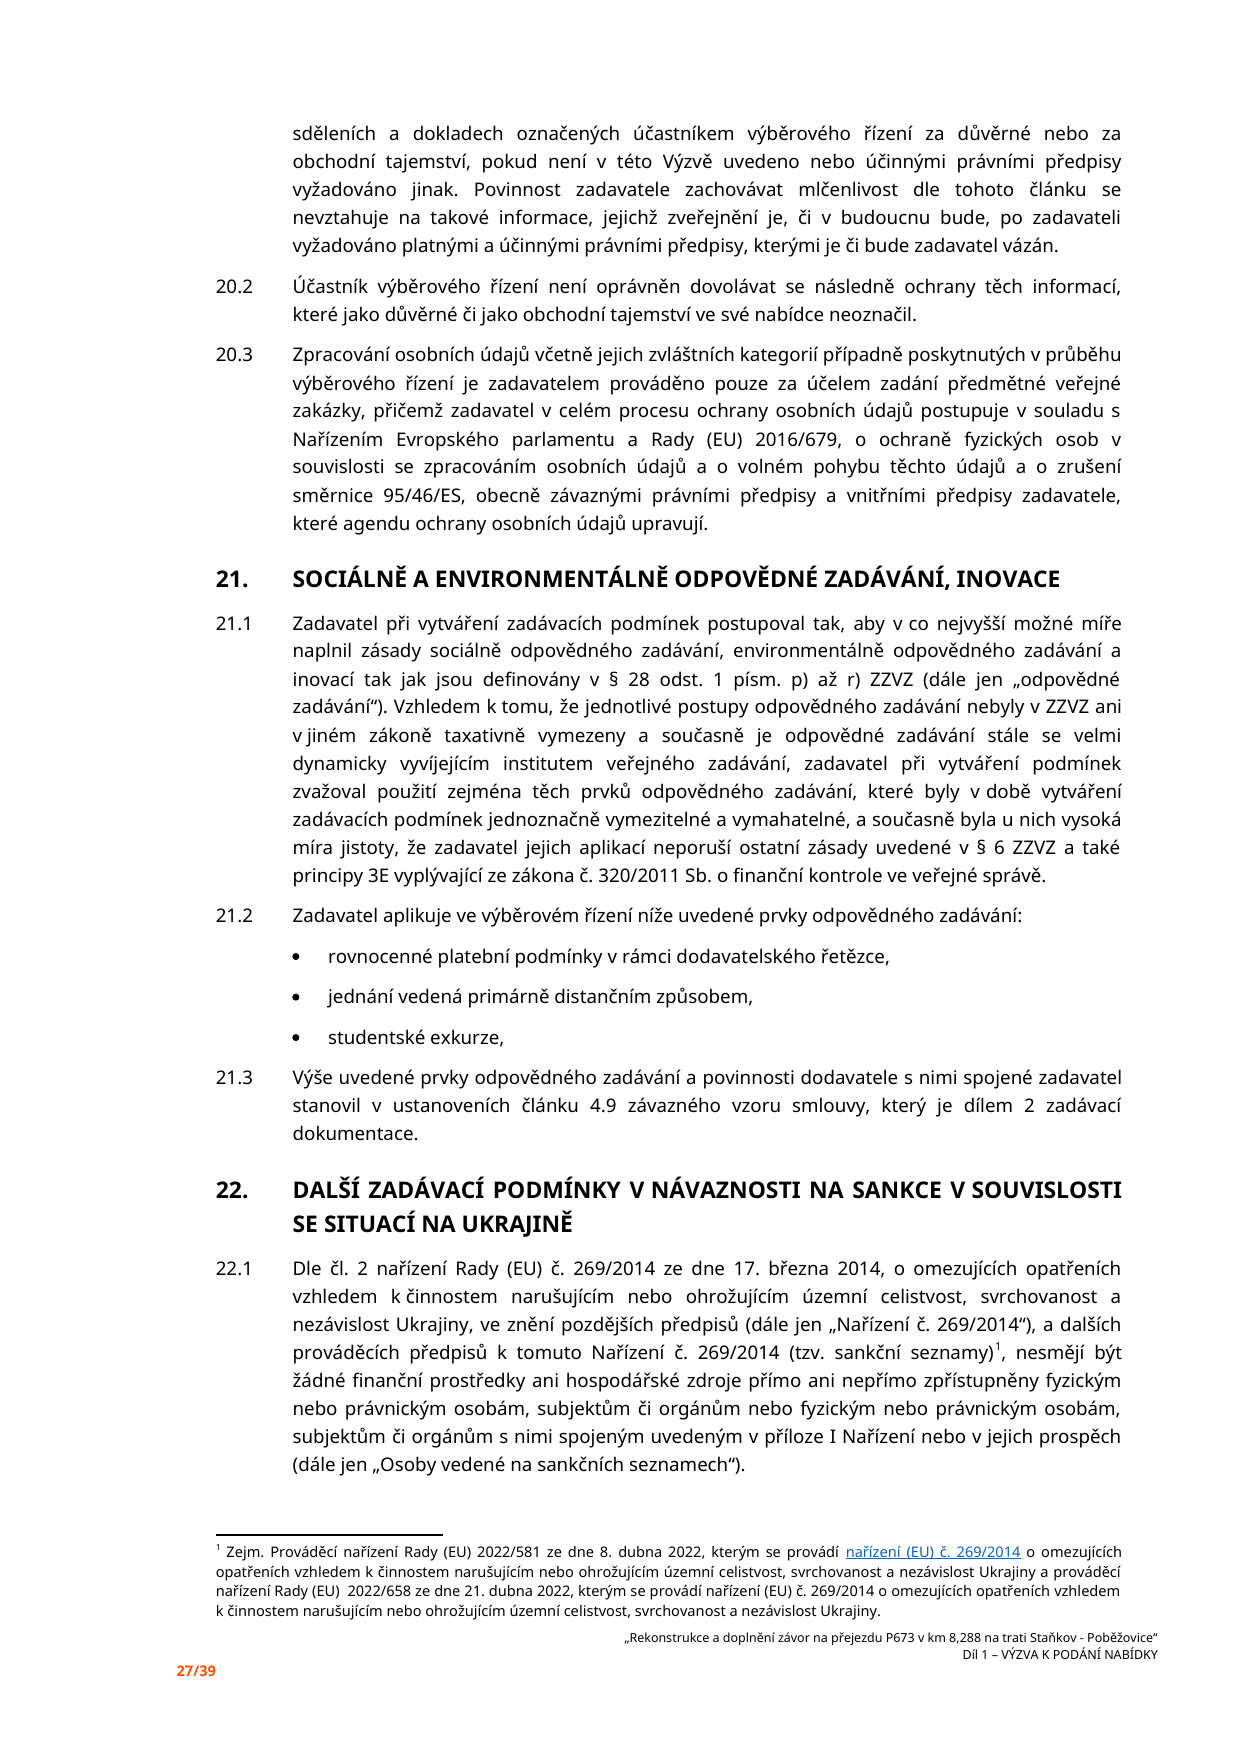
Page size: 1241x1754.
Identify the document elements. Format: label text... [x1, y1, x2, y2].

text Výše uvedené prvky odpovědného zadávání a povinnosti dodavatele s nimi spojené zadavatel stanovil v ustanoveních článku 4.9 závazného vzoru smlouvy, který je dílem 2 zadávací dokumentace. [216, 1064, 1122, 1146]
text SOCIÁLNĚ A ENVIRONMENTÁLNĚ ODPOVĚDNÉ ZADÁVÁNÍ, INOVACE [216, 563, 1122, 594]
text Zadavatel při vytváření zadávacích podmínek postupoval tak, aby v co nejvyšší možné míře naplnil zásady sociálně odpovědného zadávání, environmentálně odpovědného zadávání a inovací tak jak jsou definovány v § 28 odst. 1 písm. p) až r) ZZVZ (dále jen „odpovědné zadávání“). Vzhledem k tomu, že jednotlivé postupy odpovědného zadávání nebyly v ZZVZ ani v jiném zákoně taxativně vymezeny a současně je odpovědné zadávání stále se velmi dynamicky vyvíjejícím institutem veřejného zadávání, zadavatel při vytváření podmínek zvažoval použití zejména těch prvků odpovědného zadávání, které byly v době vytváření zadávacích podmínek jednoznačně vymezitelné a vymahatelné, a současně byla u nich vysoká míra jistoty, že zadavatel jejich aplikací neporuší ostatní zásady uvedené v § 6 ZZVZ a také principy 3E vyplývající ze zákona č. 320/2011 Sb. o finanční kontrole ve veřejné správě. [216, 610, 1122, 887]
text Zadavatel aplikuje ve výběrovém řízení níže uvedené prvky odpovědného zadávání: [216, 902, 1122, 928]
text Účastník výběrového řízení není oprávněn dovolávat se následně ochrany těch informací, které jako důvěrné či jako obchodní tajemství ve své nabídce neoznačil. [216, 273, 1122, 327]
text rovnocenné platební podmínky v rámci dodavatelského řetězce, [292, 943, 1122, 968]
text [216, 121, 1122, 258]
text jednání vedená primárně distančním způsobem, [292, 983, 1122, 1009]
text Dle čl. 2 nařízení Rady (EU) č. 269/2014 ze dne 17. března 2014, o omezujících opatřeních vzhledem k činnostem narušujícím nebo ohrožujícím územní celistvost, svrchovanost a nezávislost Ukrajiny, ve znění pozdějších předpisů (dále jen „Nařízení č. 269/2014“), a dalších prováděcích předpisů k tomuto Nařízení č. 269/2014 (tzv. sankční seznamy), nesmějí být žádné finanční prostředky ani hospodářské zdroje přímo ani nepřímo zpřístupněny fyzickým nebo právnickým osobám, subjektům či orgánům nebo fyzickým nebo právnickým osobám, subjektům či orgánům s nimi spojeným uvedeným v příloze I Nařízení nebo v jejich prospěch (dále jen „Osoby vedené na sankčních seznamech“). [216, 1255, 1122, 1477]
text Další zadávací podmínky v návaznosti na sankce v souvislosti se situací na Ukrajině [216, 1174, 1122, 1239]
text studentské exkurze, [292, 1024, 1122, 1049]
text Zpracování osobních údajů včetně jejich zvláštních kategorií případně poskytnutých v průběhu výběrového řízení je zadavatelem prováděno pouze za účelem zadání předmětné veřejné zakázky, přičemž zadavatel v celém procesu ochrany osobních údajů postupuje v souladu s Nařízením Evropského parlamentu a Rady (EU) 2016/679, o ochraně fyzických osob v souvislosti se zpracováním osobních údajů a o volném pohybu těchto údajů a o zrušení směrnice 95/46/ES, obecně závaznými právními předpisy a vnitřními předpisy zadavatele, které agendu ochrany osobních údajů upravují. [216, 342, 1122, 535]
